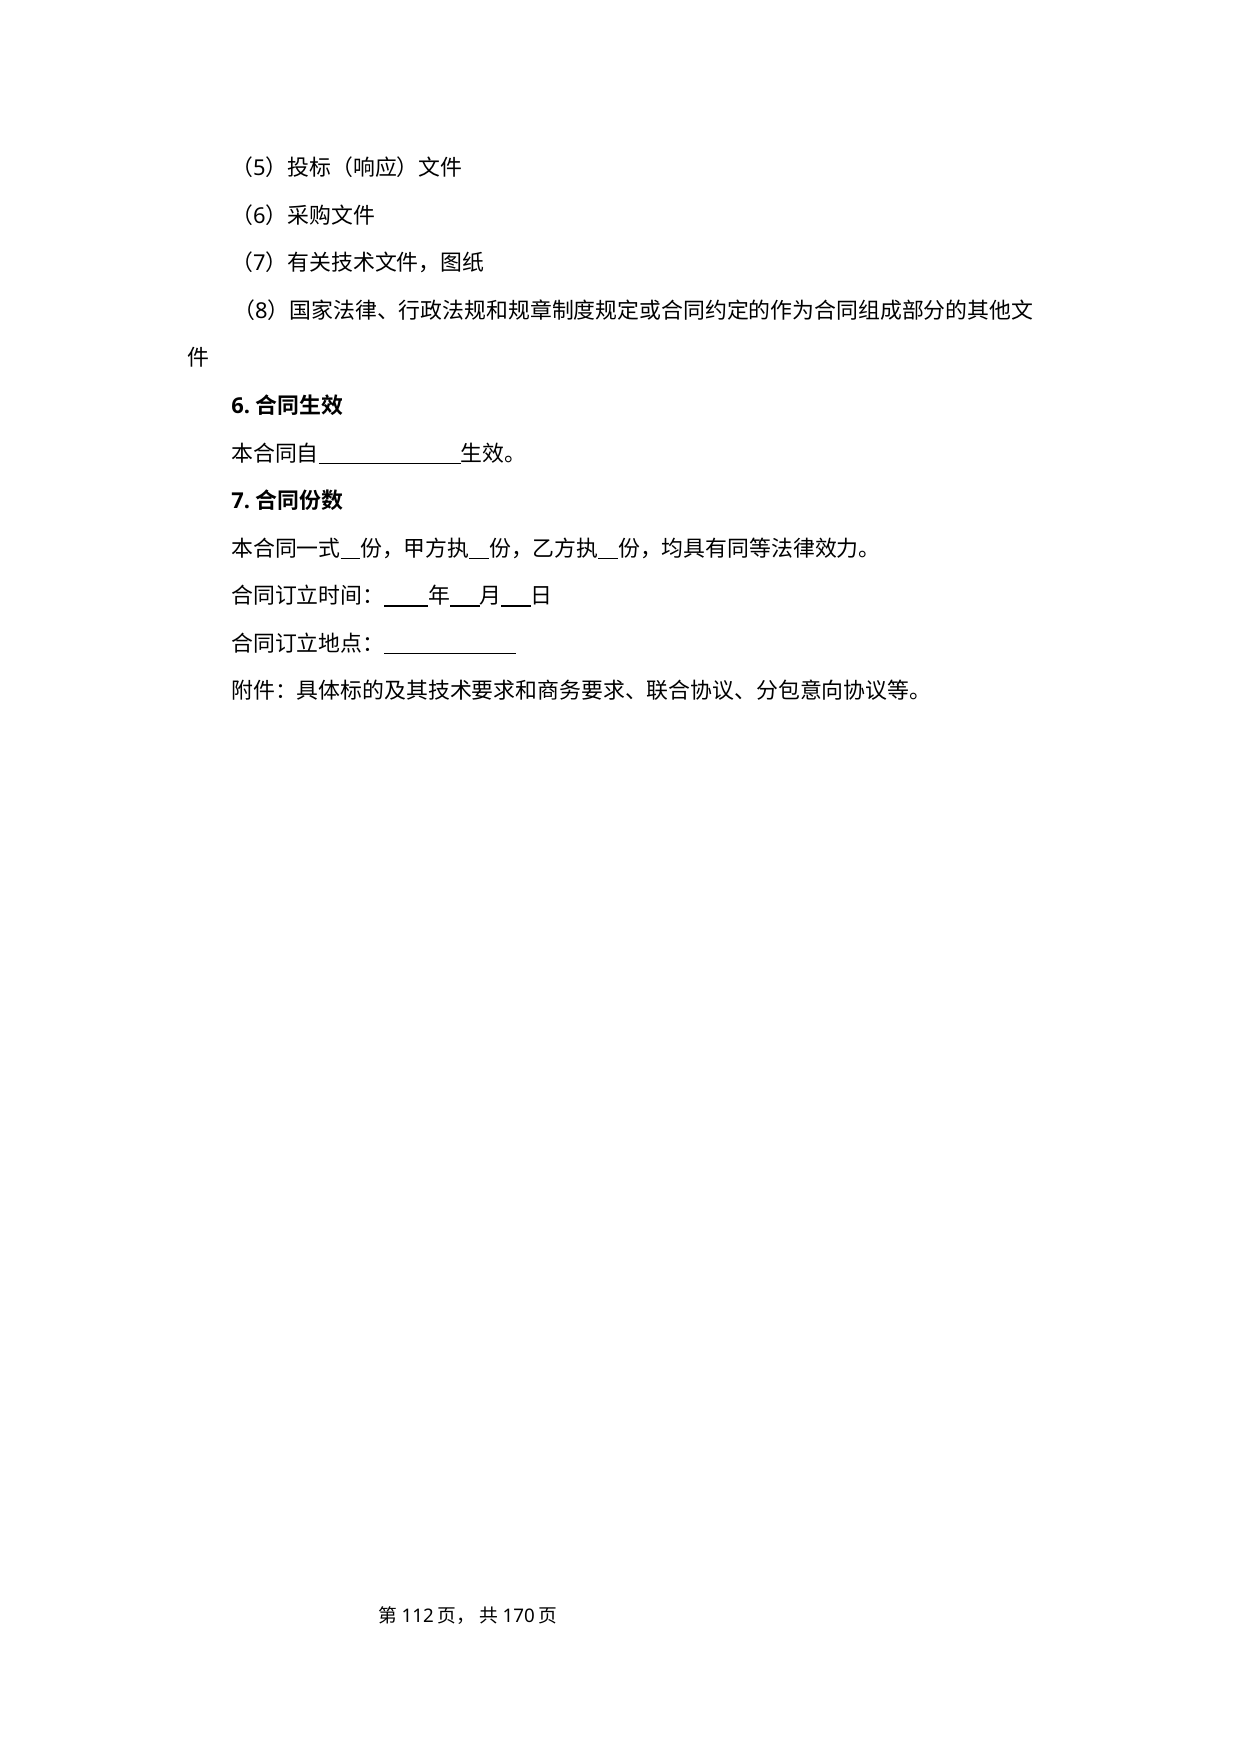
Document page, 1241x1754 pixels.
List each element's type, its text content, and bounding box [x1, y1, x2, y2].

text （7）有关技术文件，图纸 [187, 245, 1053, 277]
text （5）投标（响应）文件 [187, 150, 1053, 182]
text 合同订立地点： [187, 626, 1053, 657]
list 合同份数 [187, 483, 1053, 515]
text 附件：具体标的及其技术要求和商务要求、联合协议、分包意向协议等。 [187, 673, 1053, 705]
text 合同订立时间： 年 月 日 [187, 578, 1053, 610]
list 合同生效 [187, 388, 1053, 420]
text 本合同一式 份，甲方执 份，乙方执 份，均具有同等法律效力。 [187, 531, 1053, 562]
text （6）采购文件 [187, 198, 1053, 229]
text 本合同自 生效。 [187, 436, 1053, 467]
text （8）国家法律、行政法规和规章制度规定或合同约定的作为合同组成部分的其他文件 [187, 293, 1053, 372]
